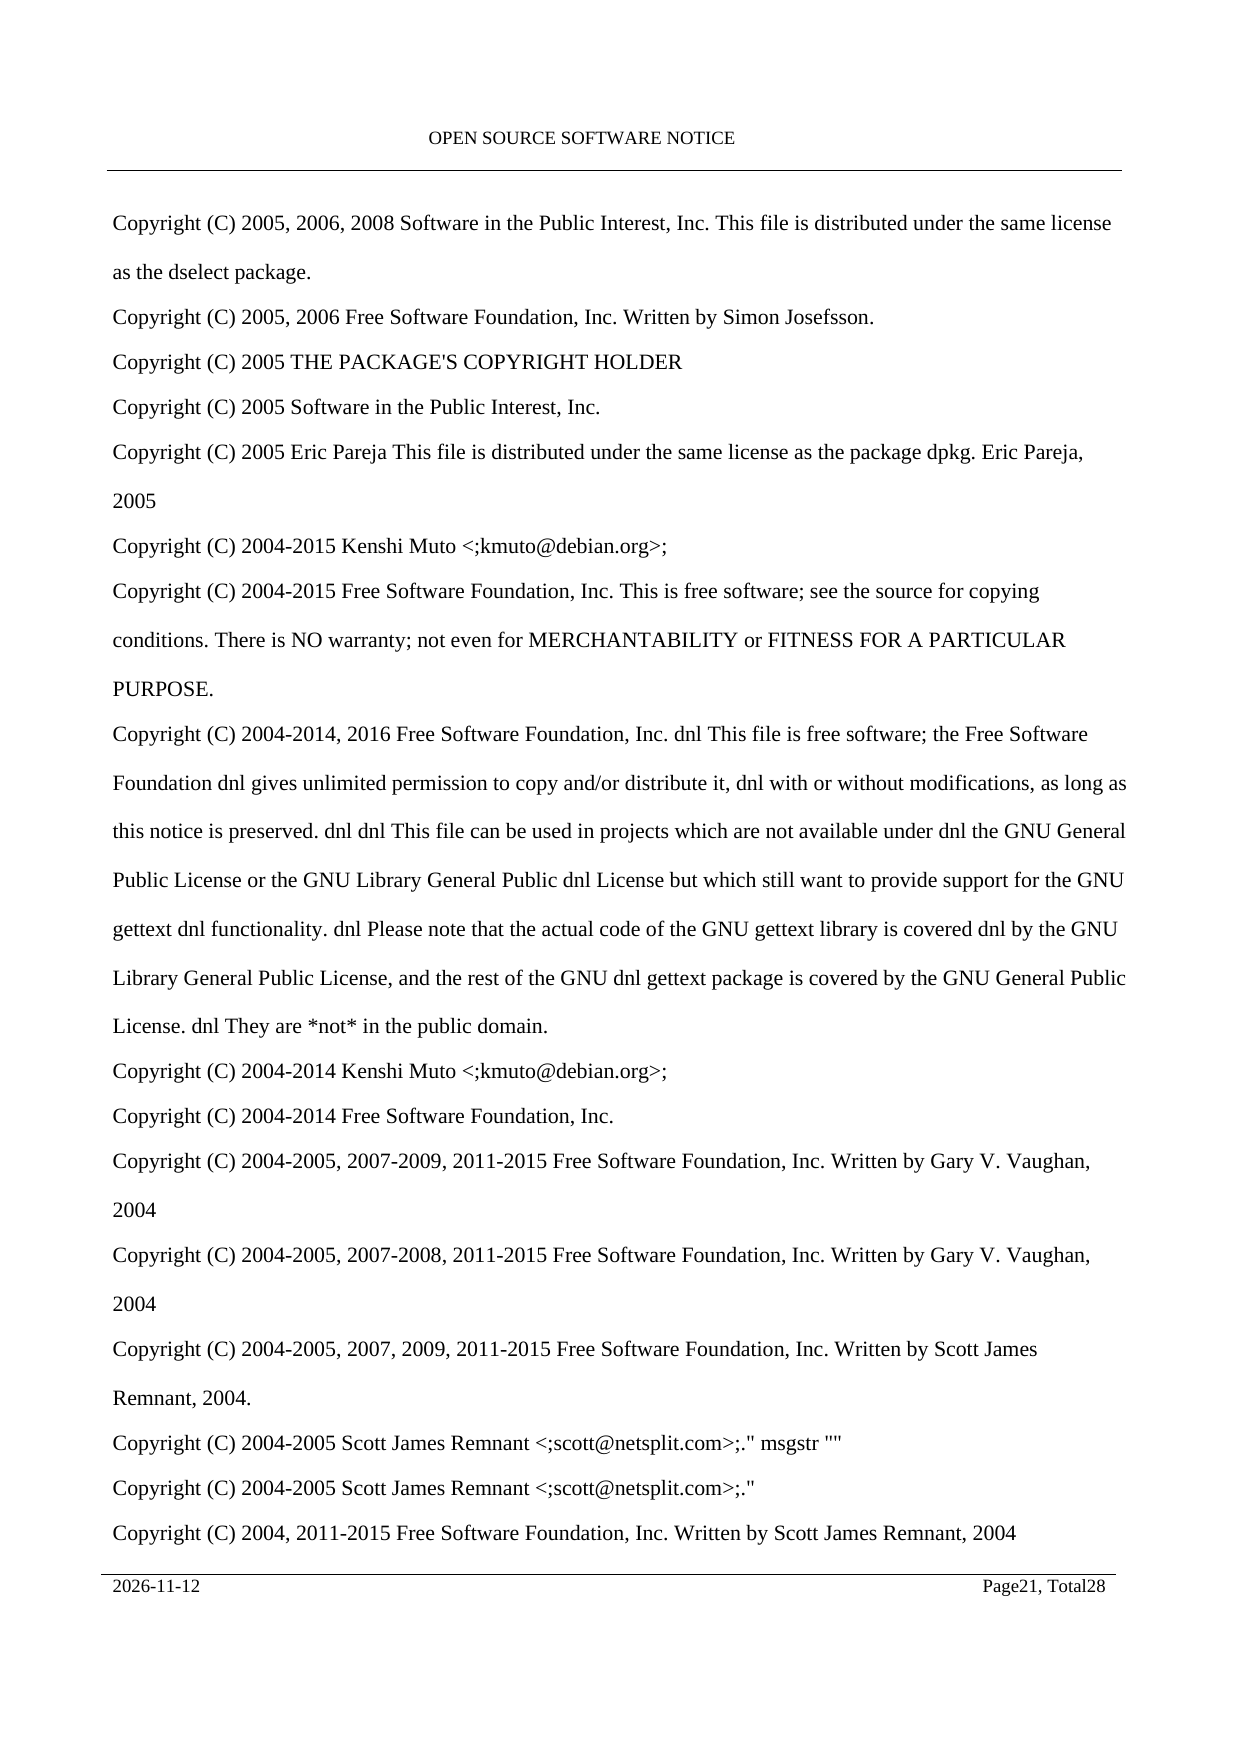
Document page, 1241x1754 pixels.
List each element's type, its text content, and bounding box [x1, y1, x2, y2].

text Copyright (C) 2004-2014, 2016 Free Software Foundation, Inc. dnl This file is free software; the Free Software Foundation dnl gives unlimited permission to copy and/or distribute it, dnl with or without modifications, as long as this notice is preserved. dnl dnl This file can be used in projects which are not available under dnl the GNU General Public License or the GNU Library General Public dnl License but which still want to provide support for the GNU gettext dnl functionality. dnl Please note that the actual code of the GNU gettext library is covered dnl by the GNU Library General Public License, and the rest of the GNU dnl gettext package is covered by the GNU General Public License. dnl They are *not* in the public domain. [112, 717, 1128, 1042]
text Copyright (C) 2004-2005, 2007, 2009, 2011-2015 Free Software Foundation, Inc. Written by Scott James Remnant, 2004. [112, 1333, 1128, 1414]
text Copyright (C) 2004-2005 Scott James Remnant <;scott@netsplit.com>;." msgstr "" [112, 1426, 1128, 1459]
text Copyright (C) 2004-2005, 2007-2009, 2011-2015 Free Software Foundation, Inc. Written by Gary V. Vaughan, 2004 [112, 1145, 1128, 1226]
text Copyright (C) 2005 THE PACKAGE'S COPYRIGHT HOLDER [112, 345, 1128, 378]
text Copyright (C) 2005, 2006, 2008 Software in the Public Interest, Inc. This file is distributed under the same license as the dselect package. [112, 206, 1128, 288]
text Copyright (C) 2004-2014 Free Software Foundation, Inc. [112, 1100, 1128, 1132]
text Copyright (C) 2004, 2011-2015 Free Software Foundation, Inc. Written by Scott James Remnant, 2004 [112, 1517, 1128, 1549]
text Copyright (C) 2004-2015 Free Software Foundation, Inc. This is free software; see the source for copying conditions. There is NO warranty; not even for MERCHANTABILITY or FITNESS FOR A PARTICULAR PURPOSE. [112, 574, 1128, 704]
text Copyright (C) 2004-2005 Scott James Remnant <;scott@netsplit.com>;." [112, 1472, 1128, 1504]
text Copyright (C) 2004-2015 Kenshi Muto <;kmuto@debian.org>; [112, 529, 1128, 562]
text Copyright (C) 2005 Eric Pareja This file is distributed under the same license as the package dpkg. Eric Pareja, 2005 [112, 436, 1128, 517]
text Copyright (C) 2005 Software in the Public Interest, Inc. [112, 390, 1128, 423]
text Copyright (C) 2004-2005, 2007-2008, 2011-2015 Free Software Foundation, Inc. Written by Gary V. Vaughan, 2004 [112, 1239, 1128, 1320]
text Copyright (C) 2004-2014 Kenshi Muto <;kmuto@debian.org>; [112, 1055, 1128, 1087]
text Copyright (C) 2005, 2006 Free Software Foundation, Inc. Written by Simon Josefsson. [112, 300, 1128, 333]
